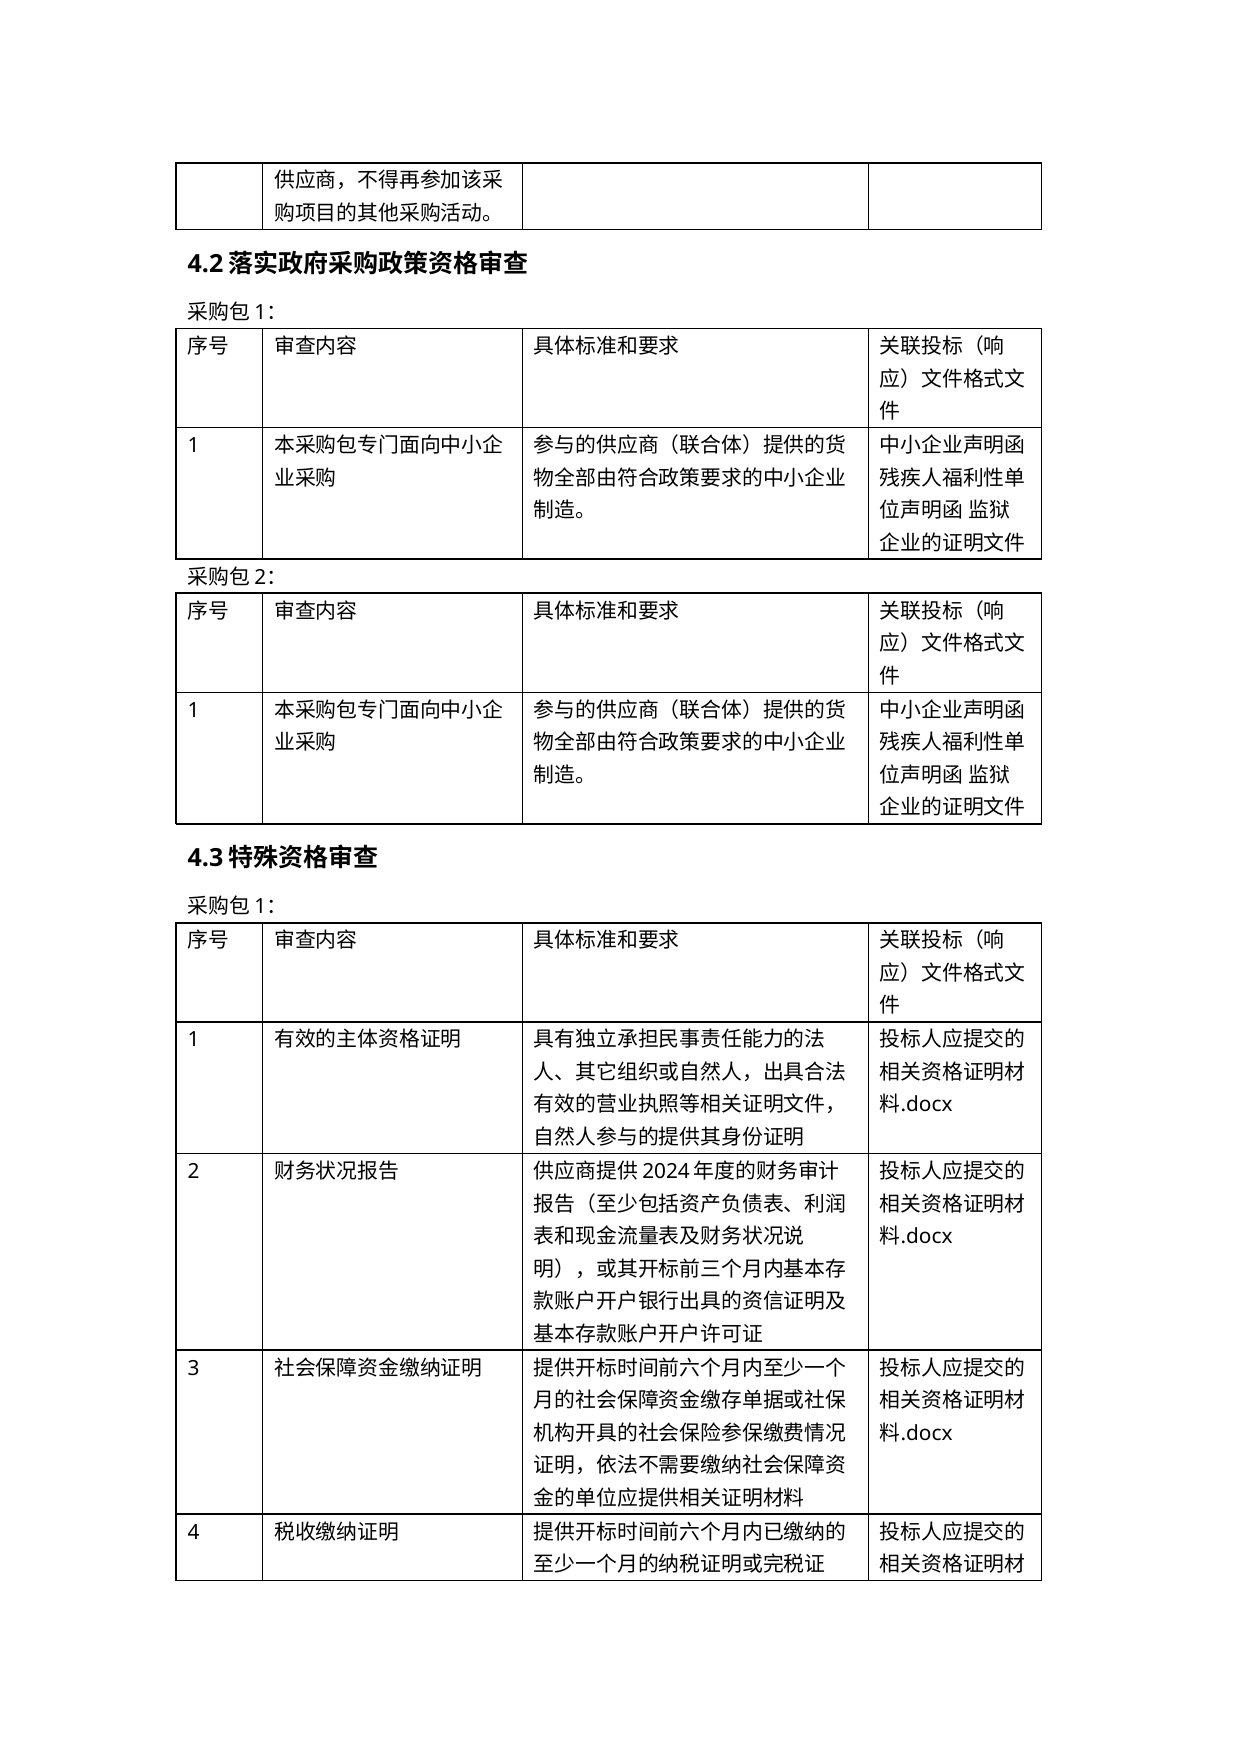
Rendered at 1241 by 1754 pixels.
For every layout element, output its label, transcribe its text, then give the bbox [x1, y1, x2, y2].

table_header 审查内容 [263, 329, 522, 427]
table_cell 有效的主体资格证明 [263, 1023, 522, 1153]
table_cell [523, 1515, 868, 1580]
text 采购包2： [187, 560, 1053, 592]
table_cell 具有独立承担民事责任能力的法人、其它组织或自然人，出具合法有效的营业执照等相关证明文件，自然人参与的提供其身份证明 [523, 1023, 868, 1153]
table_cell 3 [177, 1351, 262, 1513]
table_cell 2 [177, 1154, 262, 1349]
table_cell 1 [177, 428, 262, 558]
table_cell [523, 164, 868, 228]
table_cell 投标人应提交的相关资格证明材料.docx [869, 1023, 1041, 1153]
table_header 序号 [177, 594, 262, 691]
table_cell 本采购包专门面向中小企业采购 [263, 428, 522, 558]
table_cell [263, 164, 522, 228]
table_cell 参与的供应商（联合体）提供的货物全部由符合政策要求的中小企业制造。 [523, 428, 868, 558]
table_cell 投标人应提交的相关资格证明材料.docx [869, 1154, 1041, 1349]
table_header 具体标准和要求 [523, 329, 868, 427]
table_cell 1 [177, 693, 262, 823]
table_cell 响应函 [869, 164, 1041, 228]
table_cell 投标人应提交的相关资格证明材料.docx [869, 1351, 1041, 1513]
table_cell 提供开标时间前六个月内至少一个月的社会保障资金缴存单据或社保机构开具的社会保险参保缴费情况证明，依法不需要缴纳社会保障资金的单位应提供相关证明材料 [523, 1351, 868, 1513]
table_cell 供应商提供2024年度的财务审计报告（至少包括资产负债表、利润表和现金流量表及财务状况说明），或其开标前三个月内基本存款账户开户银行出具的资信证明及基本存款账户开户许可证 [523, 1154, 868, 1349]
table_header 关联投标（响应）文件格式文件 [869, 924, 1041, 1021]
text 采购包1： [187, 295, 1053, 328]
table_cell 4 [177, 1515, 262, 1580]
text 4.2落实政府采购政策资格审查 [187, 230, 1053, 295]
table_header 审查内容 [263, 594, 522, 691]
table_header 具体标准和要求 [523, 924, 868, 1021]
table_header 序号 [177, 924, 262, 1021]
table_header 具体标准和要求 [523, 594, 868, 691]
table_cell 1 [177, 1023, 262, 1153]
table_header 关联投标（响应）文件格式文件 [869, 329, 1041, 427]
table_header 关联投标（响应）文件格式文件 [869, 594, 1041, 691]
table_cell 3 [177, 164, 262, 228]
table_cell 参与的供应商（联合体）提供的货物全部由符合政策要求的中小企业制造。 [523, 693, 868, 823]
table_cell 财务状况报告 [263, 1154, 522, 1349]
table_cell 税收缴纳证明 [263, 1515, 522, 1580]
table_cell 中小企业声明函 残疾人福利性单位声明函 监狱企业的证明文件 [869, 428, 1041, 558]
table_cell 中小企业声明函 残疾人福利性单位声明函 监狱企业的证明文件 [869, 693, 1041, 823]
text 采购包1： [187, 889, 1053, 922]
text 4.3特殊资格审查 [187, 824, 1053, 889]
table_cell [869, 1515, 1041, 1580]
table_cell 社会保障资金缴纳证明 [263, 1351, 522, 1513]
table_header 序号 [177, 329, 262, 427]
table_cell 本采购包专门面向中小企业采购 [263, 693, 522, 823]
table_header 审查内容 [263, 924, 522, 1021]
